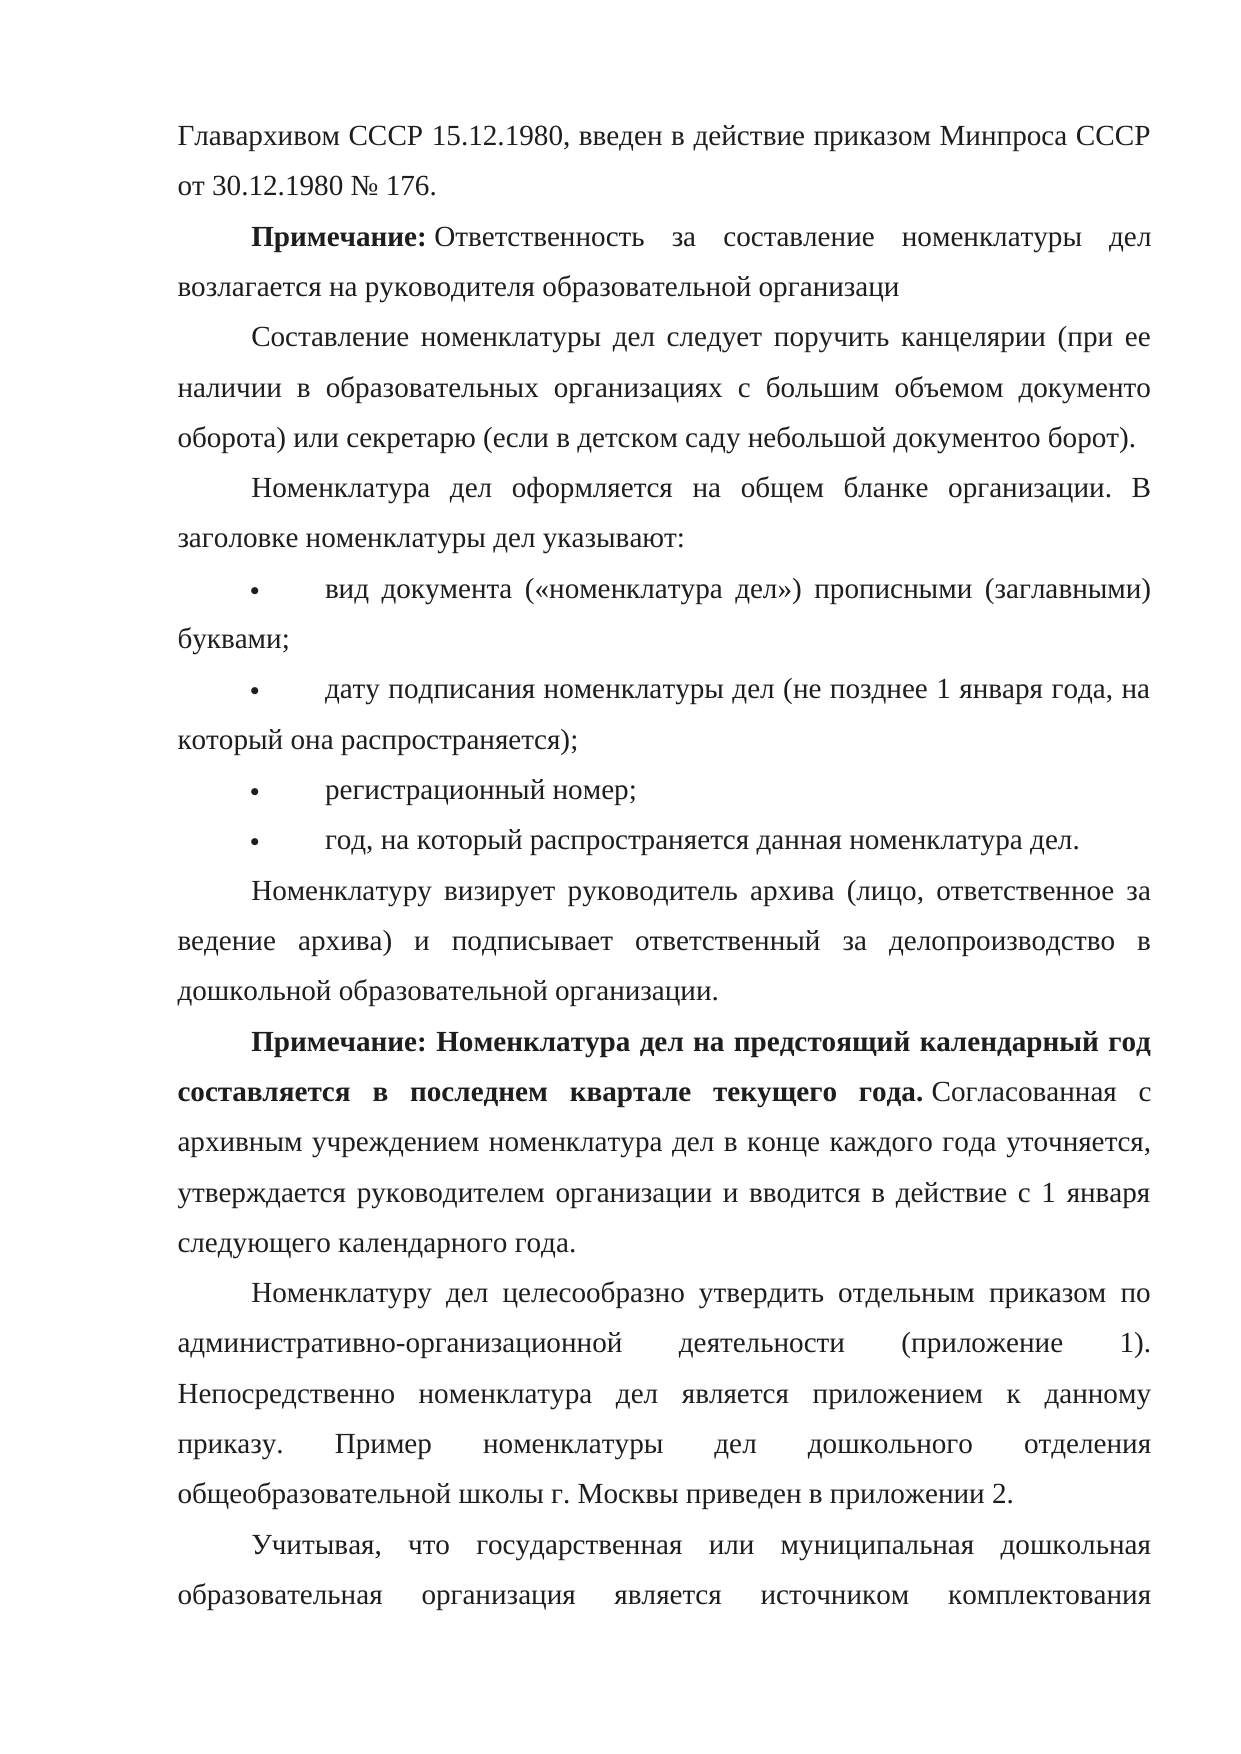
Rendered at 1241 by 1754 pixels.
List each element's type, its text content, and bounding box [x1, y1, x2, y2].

list дату подписания номенклатуры дел (не позднее 1 января года, на который она распространяется); [177, 672, 1152, 755]
text Номенклатуру дел целесообразно утвердить отдельным приказом по административно-организационной деятельности (приложение 1). Непосредственно номенклатура дел является приложением к данному приказу. Пример номенклатуры дел дошкольного отделения общеобразовательной школы г. Москвы приведен в приложении 2. [177, 1275, 1152, 1510]
list вид документа («номенклатура дел») прописными (заглавными) буквами; [177, 571, 1152, 655]
text Составление номенклатуры дел следует поручить канцелярии (при ее наличии в образовательных организациях с большим объемом документо оборота) или секретарю (если в детском саду небольшой документоо борот). [177, 319, 1152, 453]
text Примечание: Ответственность за составление номенклатуры дел возлагается на руководителя образовательной организаци [177, 219, 1152, 303]
list год, на который распространяется данная номенклатура дел. [177, 822, 1152, 856]
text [177, 1527, 1152, 1611]
text Примечание: Номенклатура дел на предстоящий календарный год составляется в последнем квартале текущего года. Согласованная с архивным учреждением номенклатура дел в конце каждого года уточняется, утверждается руководителем организации и вводится в действие с 1 января следующего календарного года. [177, 1024, 1152, 1258]
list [177, 118, 1152, 202]
text Номенклатуру визирует руководитель архива (лицо, ответственное за ведение архива) и подписывает ответственный за делопроизводство в дошкольной образовательной организации. [177, 873, 1152, 1007]
list регистрационный номер; [177, 772, 1152, 806]
text Номенклатура дел оформляется на общем бланке организации. В заголовке номенклатуры дел указывают: [177, 470, 1152, 554]
